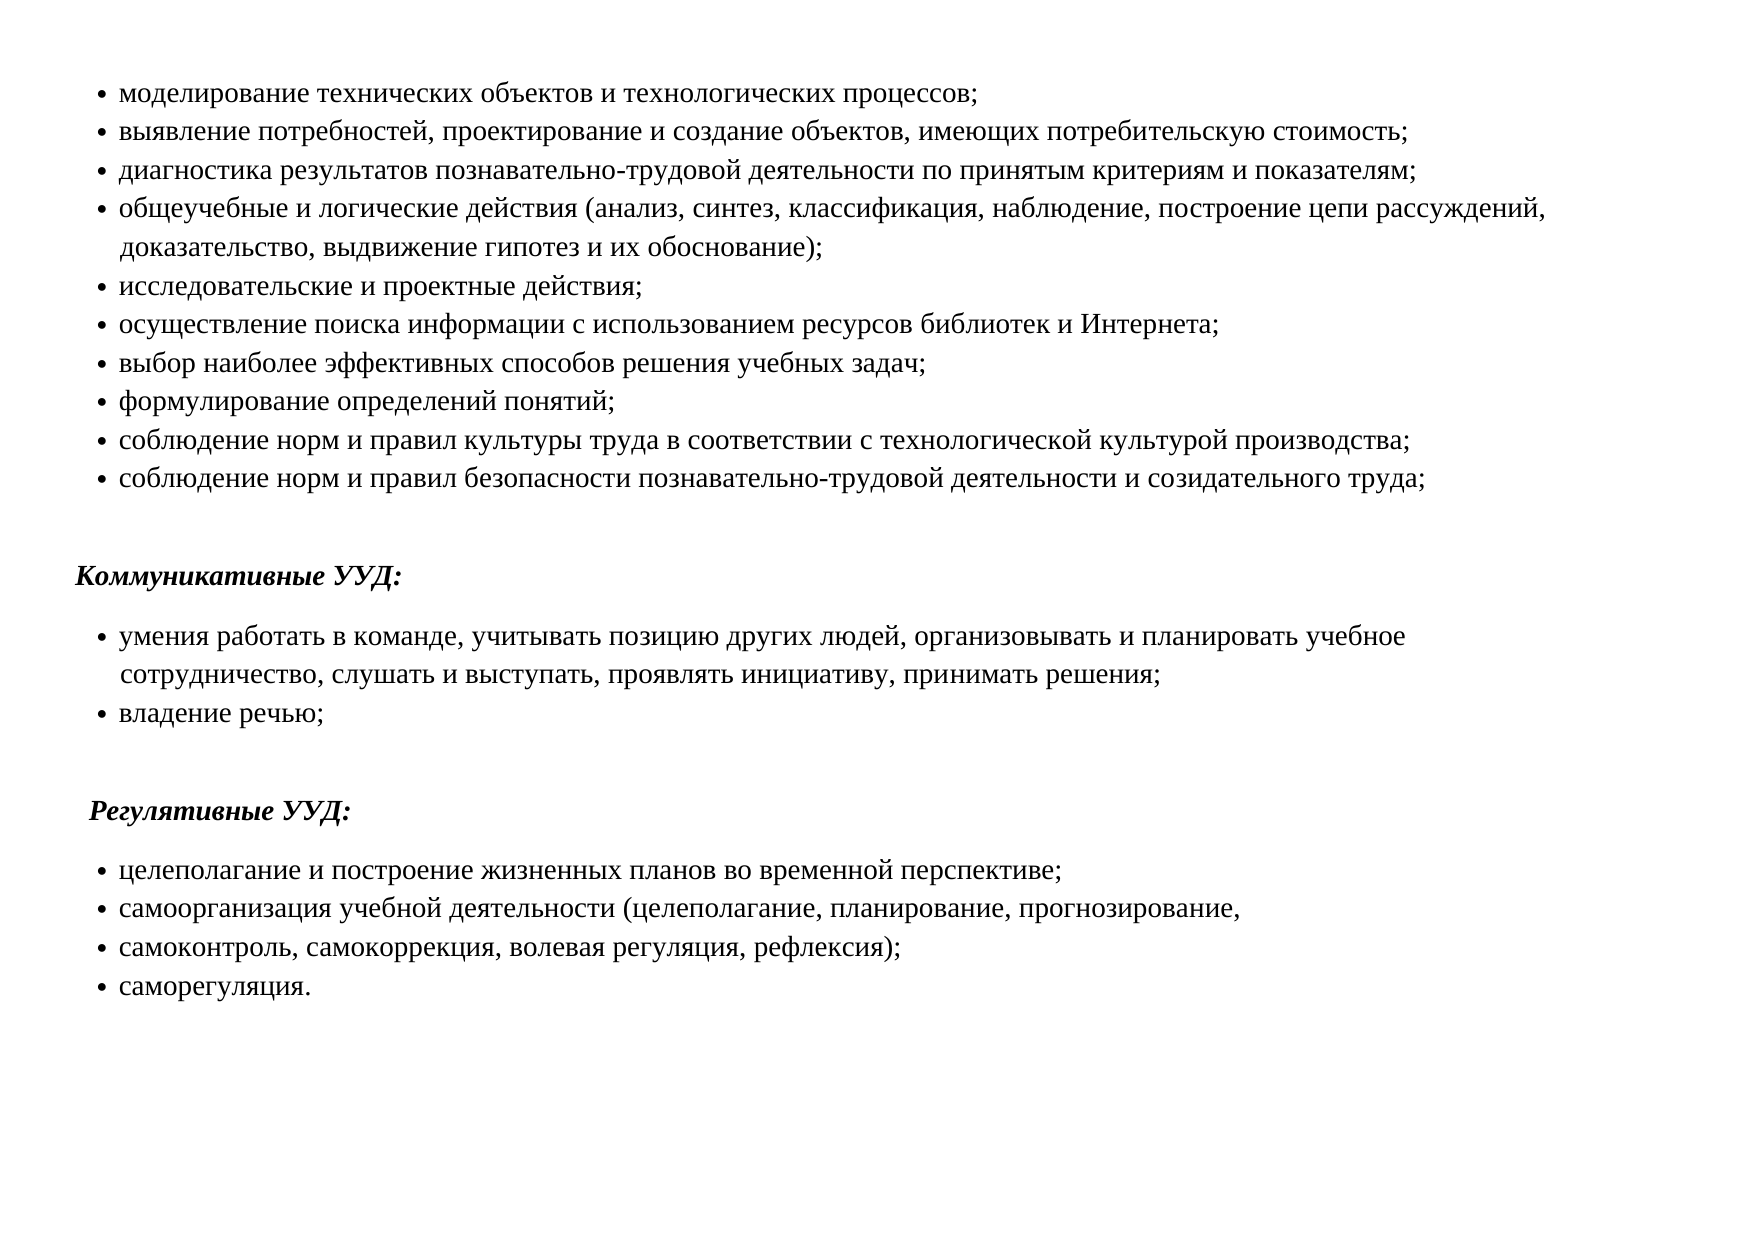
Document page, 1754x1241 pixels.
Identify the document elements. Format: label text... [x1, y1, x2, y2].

list общеучебные и логические действия (анализ, синтез, классификация, наблюдение, построение цепи рассуждений, [98, 191, 1677, 224]
list целеполагание и построение жизненных планов во временной перспективе; [98, 852, 1677, 886]
text Регулятивные УУД: [81, 793, 1679, 826]
list исследовательские и проектные действия; [98, 268, 1679, 301]
text сотрудничество, слушать и выступать, проявлять инициативу, принимать решения; [98, 656, 1677, 690]
list осуществление поиска информации с использованием ресурсов библиотек и Интернета; [98, 306, 1677, 340]
list моделирование технических объектов и технологических процессов; [98, 75, 1677, 108]
list самоорганизация учебной деятельности (целеполагание, планирование, прогнозирование, [98, 891, 1677, 924]
list диагностика результатов познавательно-трудовой деятельности по принятым критериям и показателям; [98, 152, 1677, 186]
list соблюдение норм и правил безопасности познавательно-трудовой деятельности и созидательного труда; [98, 460, 1677, 494]
list владение речью; [98, 695, 1679, 728]
list формулирование определений понятий; [98, 383, 1679, 417]
list самоконтроль, самокоррекция, волевая регуляция, рефлексия); [98, 929, 1677, 963]
list выбор наиболее эффективных способов решения учебных задач; [98, 345, 1677, 378]
list саморегуляция. [98, 968, 1679, 1001]
text доказательство, выдвижение гипотез и их обоснование); [98, 229, 1677, 263]
list умения работать в команде, учитывать позицию других людей, организовывать и планировать учебное [98, 618, 1677, 651]
list выявление потребностей, проектирование и создание объектов, имеющих потребительскую стоимость; [98, 113, 1677, 147]
text Коммуникативные УУД: [75, 558, 1679, 592]
list соблюдение норм и правил культуры труда в соответствии с технологической культурой производства; [98, 422, 1677, 455]
